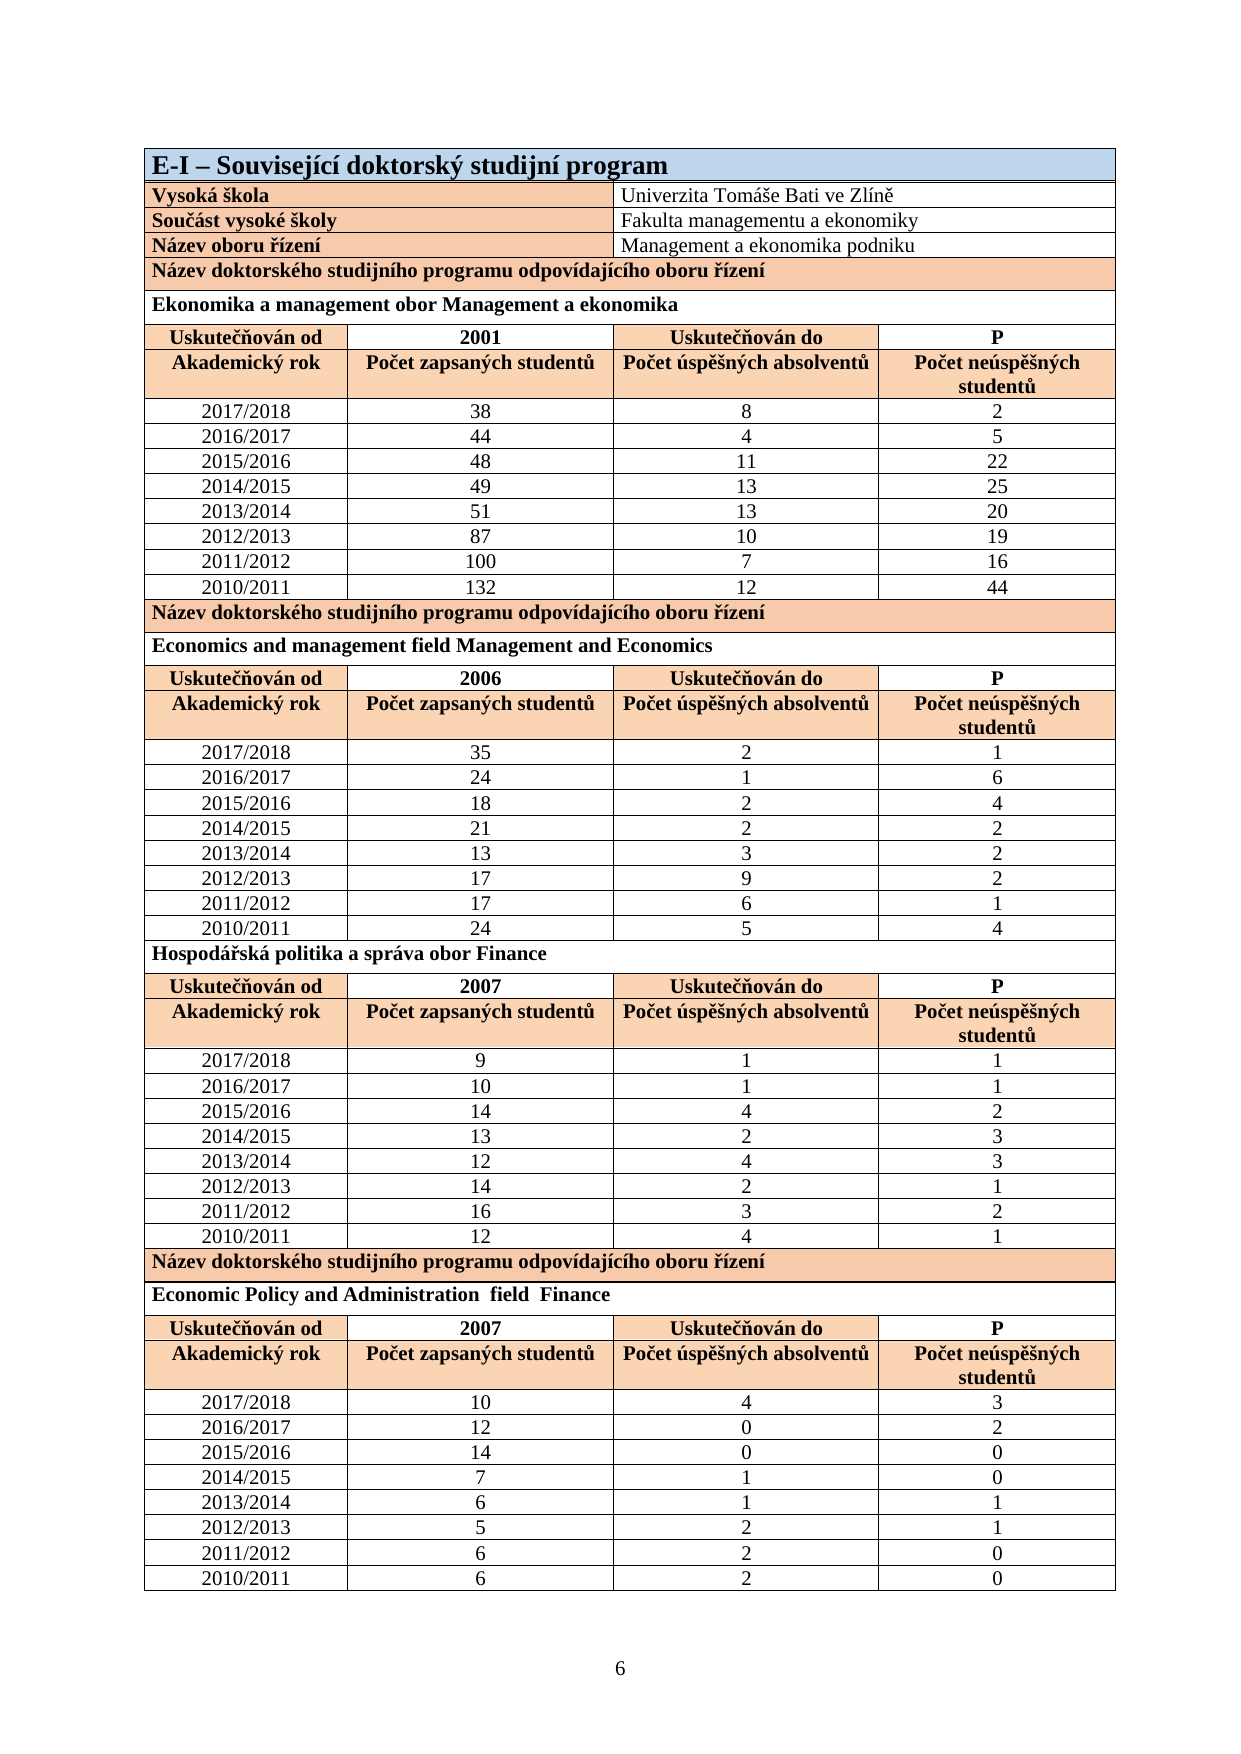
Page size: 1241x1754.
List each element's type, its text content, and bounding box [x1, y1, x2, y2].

table_cell Akademický rok [145, 1341, 347, 1389]
table_cell 0 [614, 1415, 878, 1439]
table_cell 6 [879, 765, 1115, 789]
table_cell 16 [348, 1199, 613, 1223]
table_cell Počet zapsaných studentů [348, 350, 613, 398]
table_cell 2 [614, 1540, 878, 1564]
table_cell 6 [348, 1540, 613, 1564]
table_cell Počet úspěšných absolventů [614, 691, 878, 739]
table_cell 0 [879, 1440, 1115, 1464]
table_cell 2007 [348, 1316, 613, 1339]
table_cell 2013/2014 [145, 499, 347, 523]
table_cell 2017/2018 [145, 1049, 347, 1072]
table_cell 2013/2014 [145, 841, 347, 865]
table_cell 132 [348, 575, 613, 599]
table_cell 2017/2018 [145, 1390, 347, 1414]
table_cell Počet neúspěšných studentů [879, 999, 1115, 1047]
table_cell 1 [614, 1465, 878, 1489]
table_cell 19 [879, 524, 1115, 548]
table_cell 2014/2015 [145, 1124, 347, 1148]
table_cell P [879, 1316, 1115, 1339]
table_cell 1 [614, 765, 878, 789]
table_cell 2017/2018 [145, 740, 347, 764]
table_cell 2007 [348, 974, 613, 998]
table_cell Počet zapsaných studentů [348, 1341, 613, 1389]
table_cell 2 [614, 1174, 878, 1198]
table_cell 2015/2016 [145, 1440, 347, 1464]
table_cell 5 [879, 424, 1115, 448]
table_cell 8 [614, 399, 878, 423]
table_cell 3 [879, 1149, 1115, 1173]
table_cell P [879, 974, 1115, 998]
table_cell 2001 [348, 325, 613, 349]
table_cell 2 [614, 740, 878, 764]
table_cell Název doktorského studijního programu odpovídajícího oboru řízení [145, 258, 1115, 290]
table_cell 7 [614, 550, 878, 573]
table_cell 9 [348, 1049, 613, 1072]
table_cell 0 [879, 1540, 1115, 1564]
table_cell 11 [614, 449, 878, 473]
table_cell 0 [614, 1440, 878, 1464]
table_cell 6 [614, 891, 878, 915]
table_cell 1 [614, 1049, 878, 1072]
table_cell 2013/2014 [145, 1490, 347, 1514]
table_cell 4 [614, 1099, 878, 1123]
table_cell 7 [348, 1465, 613, 1489]
table_cell 4 [614, 424, 878, 448]
table_cell Počet úspěšných absolventů [614, 350, 878, 398]
table_cell Uskutečňován od [145, 974, 347, 998]
table_cell 1 [614, 1074, 878, 1098]
table_cell 2010/2011 [145, 1566, 347, 1589]
table_cell 1 [879, 1174, 1115, 1198]
table_cell 21 [348, 816, 613, 839]
table_cell 12 [348, 1415, 613, 1439]
table_cell 16 [879, 550, 1115, 573]
table_cell Počet úspěšných absolventů [614, 1341, 878, 1389]
table_cell 2015/2016 [145, 790, 347, 814]
table_cell 5 [348, 1515, 613, 1539]
table_cell Počet neúspěšných studentů [879, 691, 1115, 739]
table_cell 2016/2017 [145, 1074, 347, 1098]
table_cell 14 [348, 1174, 613, 1198]
table_cell 2015/2016 [145, 1099, 347, 1123]
table_cell 2012/2013 [145, 1174, 347, 1198]
table_cell 4 [879, 916, 1115, 940]
table_cell 2 [879, 866, 1115, 890]
table_cell 2 [614, 1124, 878, 1148]
table_cell 2014/2015 [145, 816, 347, 839]
table_cell 3 [879, 1124, 1115, 1148]
table_cell 2016/2017 [145, 765, 347, 789]
table_cell 44 [879, 575, 1115, 599]
table_cell 100 [348, 550, 613, 573]
table_cell 17 [348, 866, 613, 890]
table_cell 2 [614, 816, 878, 839]
table_cell 2012/2013 [145, 1515, 347, 1539]
table_cell 18 [348, 790, 613, 814]
table_cell 2014/2015 [145, 474, 347, 498]
table_cell 13 [614, 474, 878, 498]
table_cell 6 [348, 1490, 613, 1514]
table_cell 2 [614, 790, 878, 814]
table_cell Počet zapsaných studentů [348, 691, 613, 739]
table_cell 10 [348, 1074, 613, 1098]
table_cell 49 [348, 474, 613, 498]
table_cell 13 [348, 1124, 613, 1148]
table_cell Název doktorského studijního programu odpovídajícího oboru řízení [145, 1249, 1115, 1281]
table_cell Uskutečňován do [614, 666, 878, 690]
table_cell 2 [879, 1199, 1115, 1223]
table_cell 2 [879, 1415, 1115, 1439]
table_cell 2011/2012 [145, 1540, 347, 1564]
table_cell 10 [348, 1390, 613, 1414]
table_cell Economics and management field Management and Economics [145, 633, 1115, 665]
table_cell 24 [348, 916, 613, 940]
table_cell 12 [348, 1149, 613, 1173]
table_cell Uskutečňován od [145, 325, 347, 349]
table_cell 2 [614, 1515, 878, 1539]
table_cell 2012/2013 [145, 866, 347, 890]
table_cell Uskutečňován do [614, 1316, 878, 1339]
table_cell 12 [348, 1224, 613, 1248]
table_cell 25 [879, 474, 1115, 498]
table_cell Součást vysoké školy [145, 208, 613, 232]
table_cell 14 [348, 1440, 613, 1464]
table_cell 2010/2011 [145, 1224, 347, 1248]
table_cell 35 [348, 740, 613, 764]
table_cell 3 [614, 841, 878, 865]
table_cell 17 [348, 891, 613, 915]
table_cell 2 [614, 1566, 878, 1589]
table_cell 12 [614, 575, 878, 599]
table_cell Fakulta managementu a ekonomiky [614, 208, 1115, 232]
table_cell Economic Policy and Administration field Finance [145, 1283, 1115, 1314]
table_cell 2011/2012 [145, 550, 347, 573]
table_cell 3 [879, 1390, 1115, 1414]
table_cell 2 [879, 1099, 1115, 1123]
table_cell 38 [348, 399, 613, 423]
table_cell Uskutečňován do [614, 325, 878, 349]
table_cell 2011/2012 [145, 1199, 347, 1223]
table_cell 87 [348, 524, 613, 548]
table_cell 3 [614, 1199, 878, 1223]
table_cell 1 [879, 1049, 1115, 1072]
table_cell 2017/2018 [145, 399, 347, 423]
table_cell P [879, 325, 1115, 349]
table_cell Uskutečňován do [614, 974, 878, 998]
table_cell Počet neúspěšných studentů [879, 1341, 1115, 1389]
table_cell 51 [348, 499, 613, 523]
table_cell 1 [614, 1490, 878, 1514]
table_cell Hospodářská politika a správa obor Finance [145, 941, 1115, 973]
table_cell Akademický rok [145, 999, 347, 1047]
table_cell 2015/2016 [145, 449, 347, 473]
table_cell 5 [614, 916, 878, 940]
table_cell 1 [879, 891, 1115, 915]
table_cell Management a ekonomika podniku [614, 233, 1115, 257]
table_cell 2011/2012 [145, 891, 347, 915]
table_cell 2014/2015 [145, 1465, 347, 1489]
table_cell 2010/2011 [145, 575, 347, 599]
table_cell 1 [879, 1490, 1115, 1514]
table_cell Uskutečňován od [145, 1316, 347, 1339]
table_cell Počet zapsaných studentů [348, 999, 613, 1047]
table_cell 2016/2017 [145, 1415, 347, 1439]
table_cell 10 [614, 524, 878, 548]
table_cell 2006 [348, 666, 613, 690]
table_cell Univerzita Tomáše Bati ve Zlíně [614, 183, 1115, 207]
table_cell 2012/2013 [145, 524, 347, 548]
table_header E-I – Související doktorský studijní program [145, 149, 1115, 180]
table_cell Ekonomika a management obor Management a ekonomika [145, 291, 1115, 323]
table_cell 6 [348, 1566, 613, 1589]
table_cell Akademický rok [145, 691, 347, 739]
table_cell 13 [348, 841, 613, 865]
table_cell Počet úspěšných absolventů [614, 999, 878, 1047]
table_cell 2 [879, 399, 1115, 423]
table_cell 1 [879, 740, 1115, 764]
table_cell 2013/2014 [145, 1149, 347, 1173]
table_cell Název oboru řízení [145, 233, 613, 257]
table_cell Název doktorského studijního programu odpovídajícího oboru řízení [145, 600, 1115, 632]
table_cell Vysoká škola [145, 183, 613, 207]
table_cell 0 [879, 1566, 1115, 1589]
table_cell 4 [614, 1390, 878, 1414]
table_cell 1 [879, 1515, 1115, 1539]
table_cell 2010/2011 [145, 916, 347, 940]
table_cell 4 [614, 1224, 878, 1248]
table_cell 2 [879, 841, 1115, 865]
table_cell 1 [879, 1074, 1115, 1098]
table_cell 4 [614, 1149, 878, 1173]
table_cell 13 [614, 499, 878, 523]
table_cell Počet neúspěšných studentů [879, 350, 1115, 398]
table_cell Akademický rok [145, 350, 347, 398]
table_cell 4 [879, 790, 1115, 814]
table_cell P [879, 666, 1115, 690]
table_cell 48 [348, 449, 613, 473]
table_cell Uskutečňován od [145, 666, 347, 690]
table_cell 9 [614, 866, 878, 890]
table_cell 24 [348, 765, 613, 789]
table_cell 2 [879, 816, 1115, 839]
table_cell 14 [348, 1099, 613, 1123]
table_cell 2016/2017 [145, 424, 347, 448]
table_cell 1 [879, 1224, 1115, 1248]
table_cell 20 [879, 499, 1115, 523]
table_cell 44 [348, 424, 613, 448]
table_cell 0 [879, 1465, 1115, 1489]
table_cell 22 [879, 449, 1115, 473]
